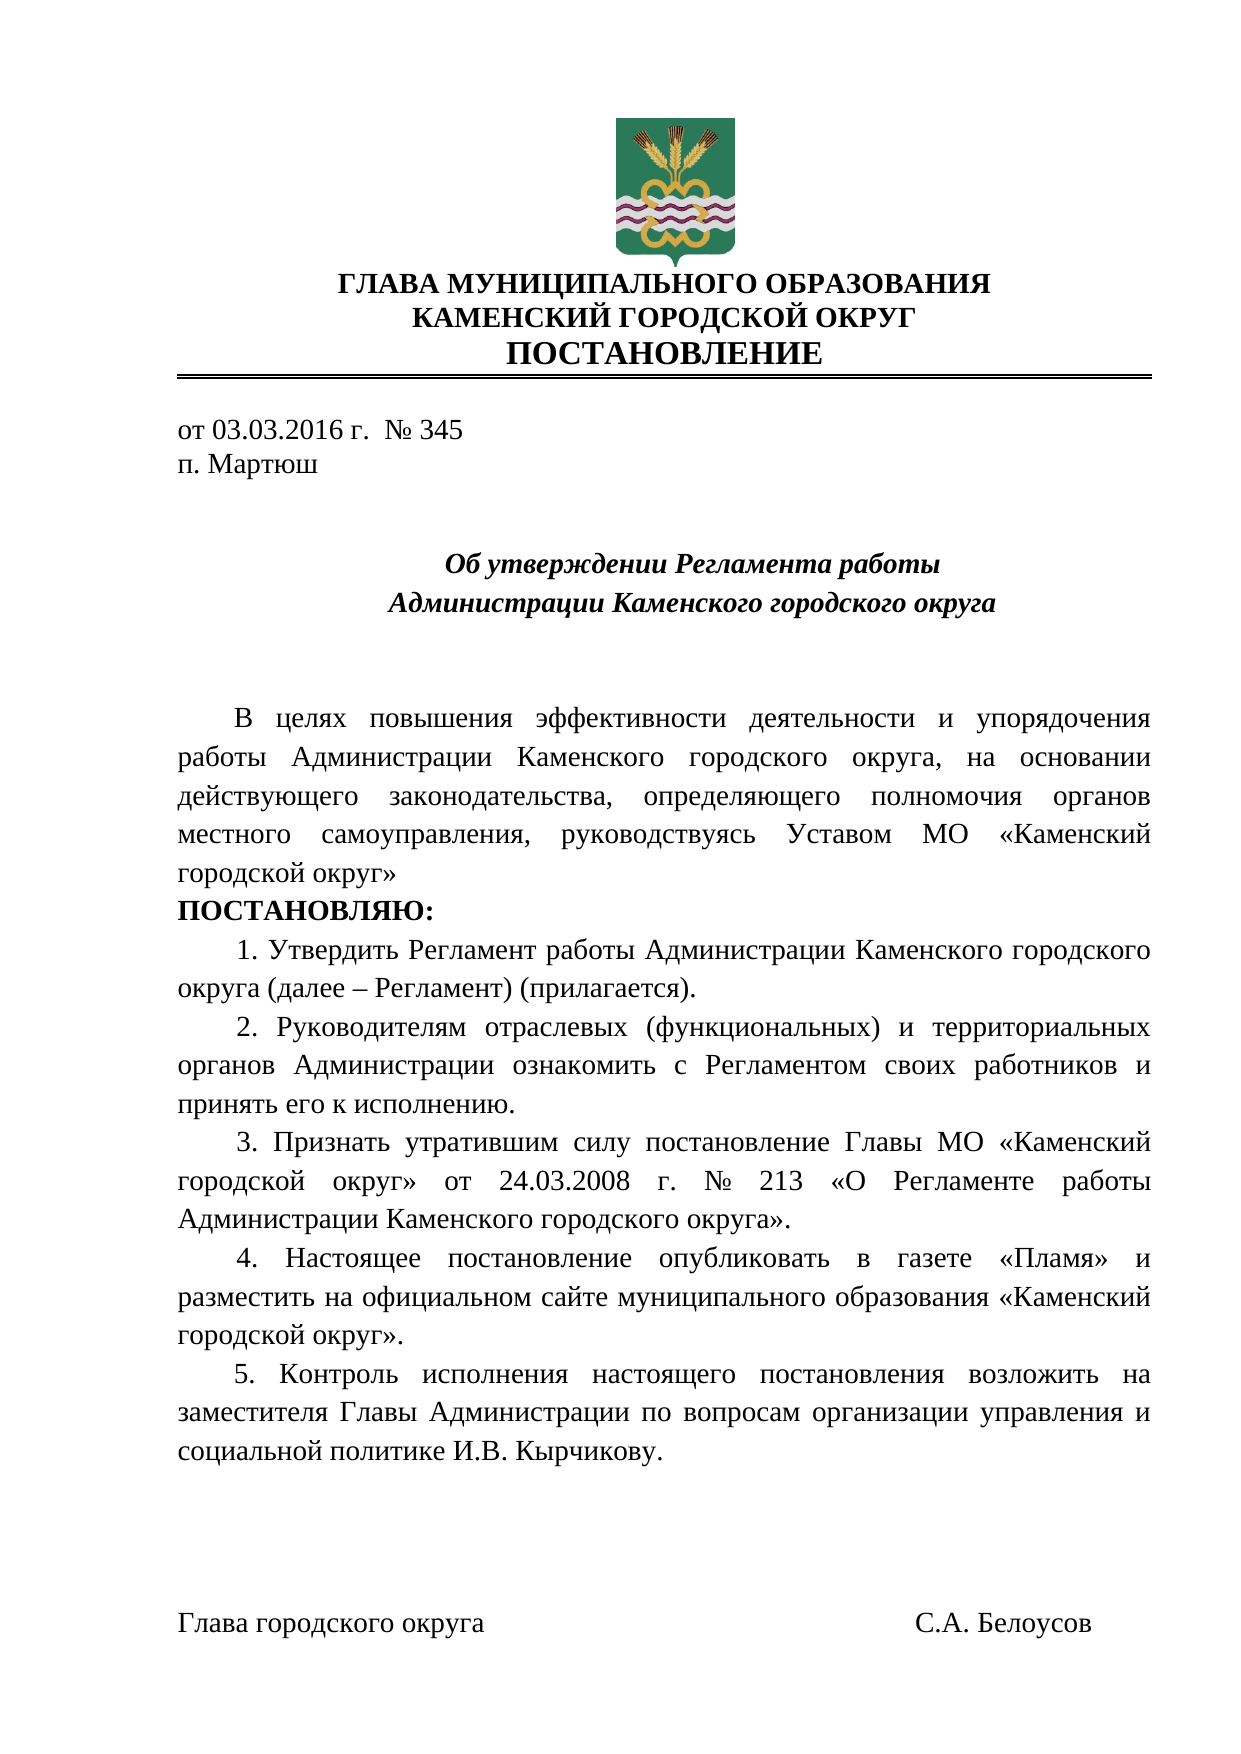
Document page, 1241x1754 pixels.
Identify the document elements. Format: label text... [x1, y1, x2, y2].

text 3. Признать утратившим силу постановление Главы МО «Каменский городской округ» от 24.03.2008 г. № 213 «О Регламенте работы Администрации Каменского городского округа». [177, 1124, 1152, 1235]
text от 03.03.2016 г. № 345 [177, 412, 1152, 446]
text ПОСТАНОВЛЯЮ: [177, 893, 1152, 927]
text ГЛАВА МУНИЦИПАЛЬНОГО ОБРАЗОВАНИЯ [177, 267, 1152, 300]
text Об утверждении Регламента работы [177, 546, 1152, 580]
text Администрации Каменского городского округа [177, 585, 1152, 618]
text 2. Руководителям отраслевых (функциональных) и территориальных органов Администрации ознакомить с Регламентом своих работников и принять его к исполнению. [177, 1009, 1152, 1119]
text КАМЕНСКИЙ ГОРОДСКОЙ ОКРУГ [177, 300, 1152, 334]
text 5. Контроль исполнения настоящего постановления возложить на заместителя Главы Администрации по вопросам организации управления и социальной политике И.В. Кырчикову. [177, 1356, 1152, 1466]
text В целях повышения эффективности деятельности и упорядочения работы Администрации Каменского городского округа, на основании действующего законодательства, определяющего полномочия органов местного самоуправления, руководствуясь Уставом МО «Каменский городской округ» [177, 701, 1152, 888]
text 1. Утвердить Регламент работы Администрации Каменского городского округа (далее – Регламент) (прилагается). [177, 932, 1152, 1004]
subtitle ПОСТАНОВЛЕНИЕ [177, 334, 1152, 374]
picture [616, 118, 735, 267]
text п. Мартюш [177, 446, 1152, 479]
text 4. Настоящее постановление опубликовать в газете «Пламя» и разместить на официальном сайте муниципального образования «Каменский городской округ». [177, 1240, 1152, 1351]
text Глава городского округа С.А. Белоусов [177, 1606, 1152, 1639]
